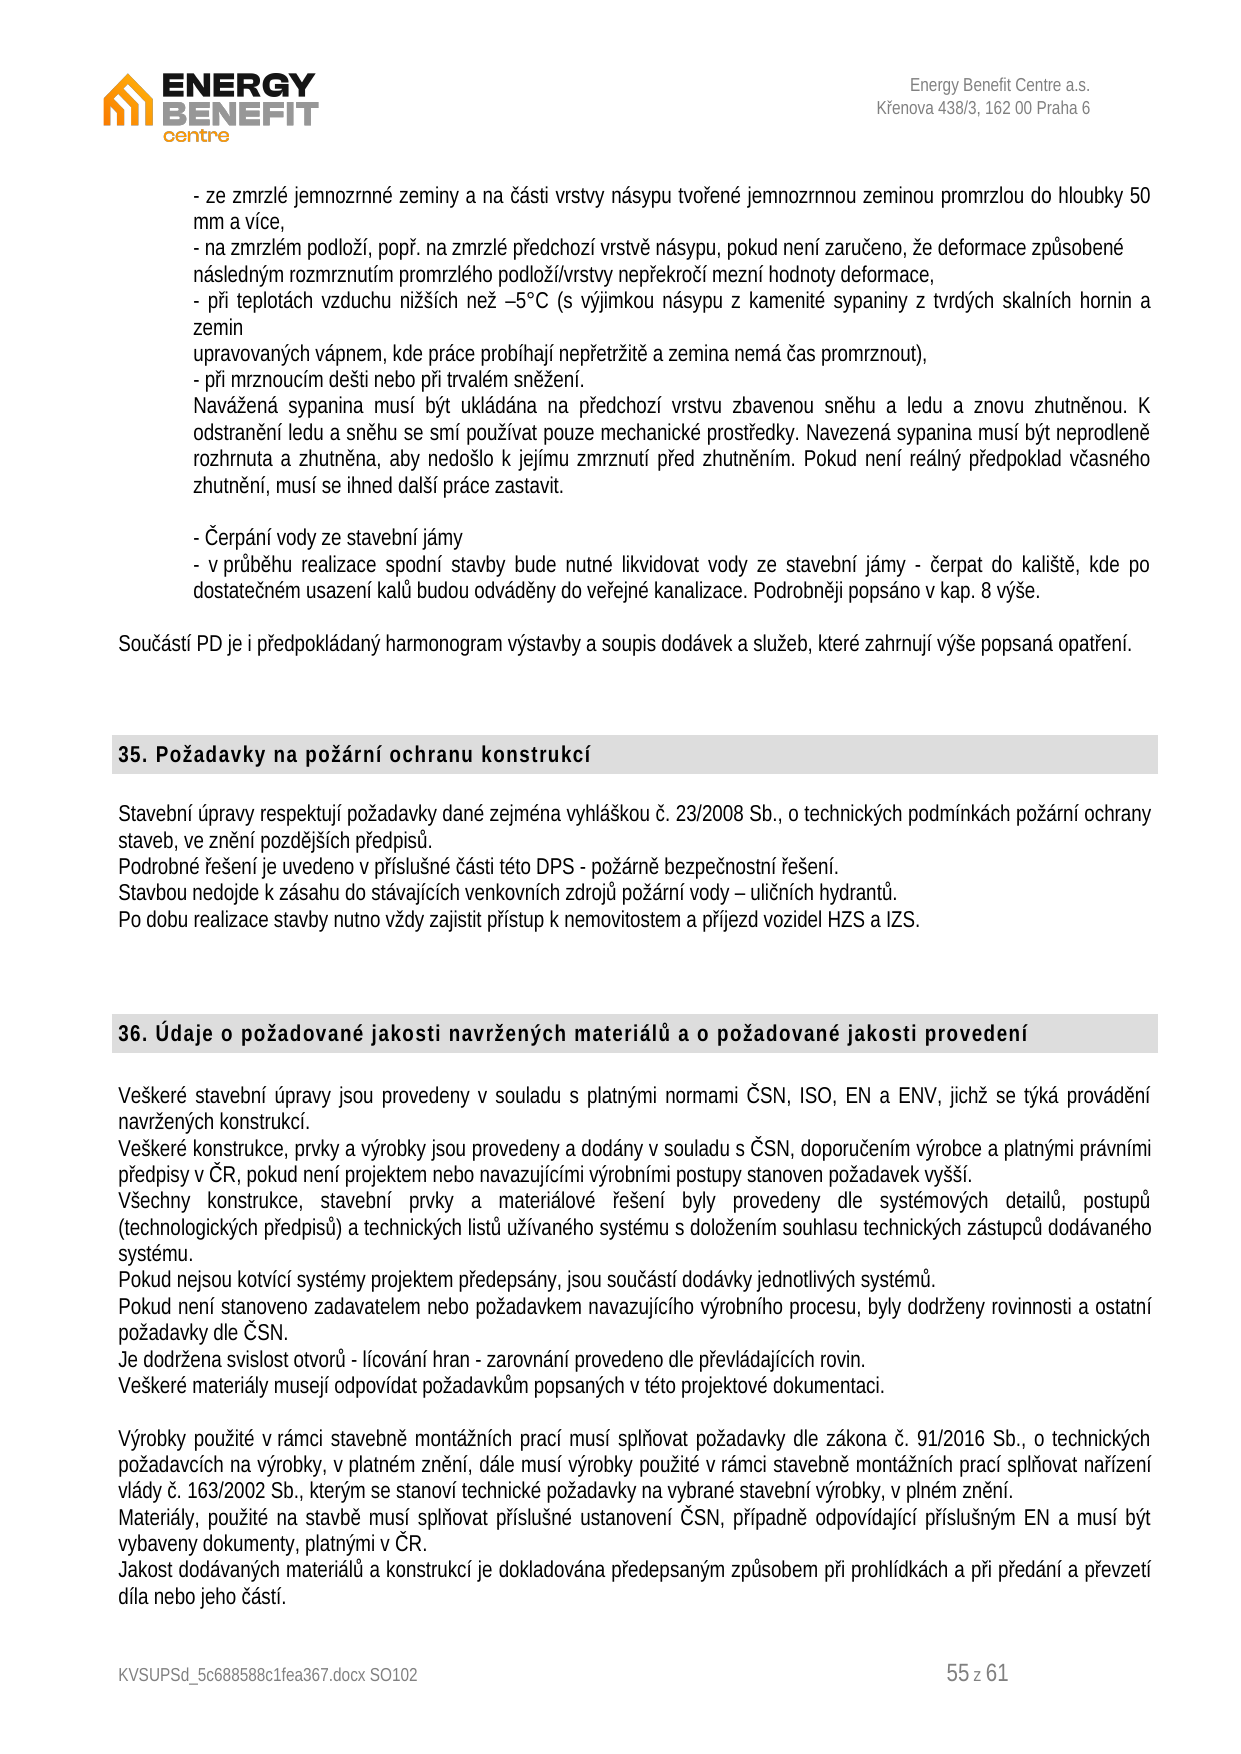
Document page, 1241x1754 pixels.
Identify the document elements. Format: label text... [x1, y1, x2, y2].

list - Čerpání vody ze stavební jámy [193, 524, 1152, 551]
text Veškeré stavební úpravy jsou provedeny v souladu s platnými normami ČSN, ISO, EN a ENV, jichž se týká provádění navržených konstrukcí. [118, 1082, 1152, 1135]
picture [103, 73, 319, 142]
text Součástí PD je i předpokládaný harmonogram výstavby a soupis dodávek a služeb, které zahrnují výše popsaná opatření. [118, 630, 1152, 656]
text Veškeré materiály musejí odpovídat požadavkům popsaných v této projektové dokumentaci. [118, 1372, 1152, 1398]
text Pokud nejsou kotvící systémy projektem předepsány, jsou součástí dodávky jednotlivých systémů. [118, 1266, 1152, 1293]
text Pokud není stanoveno zadavatelem nebo požadavkem navazujícího výrobního procesu, byly dodrženy rovinnosti a ostatní požadavky dle ČSN. [118, 1293, 1152, 1346]
list upravovaných vápnem, kde práce probíhají nepřetržitě a zemina nemá čas promrznout), [193, 340, 1152, 366]
list Navážená sypanina musí být ukládána na předchozí vrstvu zbavenou sněhu a ledu a znovu zhutněnou. K odstranění ledu a sněhu se smí používat pouze mechanické prostředky. Navezená sypanina musí být neprodleně rozhrnuta a zhutněna, aby nedošlo k jejímu zmrznutí před zhutněním. Pokud není reálný předpoklad včasného zhutnění, musí se ihned další práce zastavit. [193, 392, 1152, 498]
text Stavbou nedojde k zásahu do stávajících venkovních zdrojů požární vody – uličních hydrantů. [118, 879, 1152, 906]
text Jakost dodávaných materiálů a konstrukcí je dokladována předepsaným způsobem při prohlídkách a při předání a převzetí díla nebo jeho částí. [118, 1556, 1152, 1609]
text Je dodržena svislost otvorů - lícování hran - zarovnání provedeno dle převládajících rovin. [118, 1346, 1152, 1372]
text Veškeré konstrukce, prvky a výrobky jsou provedeny a dodány v souladu s ČSN, doporučením výrobce a platnými právními předpisy v ČR, pokud není projektem nebo navazujícími výrobními postupy stanoven požadavek vyšší. [118, 1135, 1152, 1187]
list - na zmrzlém podloží, popř. na zmrzlé předchozí vrstvě násypu, pokud není zaručeno, že deformace způsobené [193, 234, 1152, 261]
list - při teplotách vzduchu nižších než –5°C (s výjimkou násypu z kamenité sypaniny z tvrdých skalních hornin a zemin [193, 287, 1152, 340]
text Výrobky použité v rámci stavebně montážních prací musí splňovat požadavky dle zákona č. 91/2016 Sb., o technických požadavcích na výrobky, v platném znění, dále musí výrobky použité v rámci stavebně montážních prací splňovat nařízení vlády č. 163/2002 Sb., kterým se stanoví technické požadavky na vybrané stavební výrobky, v plném znění. [118, 1424, 1152, 1504]
list - v průběhu realizace spodní stavby bude nutné likvidovat vody ze stavební jámy - čerpat do kaliště, kde po dostatečném usazení kalů budou odváděny do veřejné kanalizace. Podrobněji popsáno v kap. 8 výše. [193, 551, 1152, 603]
list následným rozmrznutím promrzlého podloží/vrstvy nepřekročí mezní hodnoty deformace, [193, 261, 1152, 287]
text Po dobu realizace stavby nutno vždy zajistit přístup k nemovitostem a příjezd vozidel HZS a IZS. [118, 906, 1152, 932]
subtitle Požadavky na požární ochranu konstrukcí [118, 741, 1152, 768]
text Všechny konstrukce, stavební prvky a materiálové řešení byly provedeny dle systémových detailů, postupů (technologických předpisů) a technických listů užívaného systému s doložením souhlasu technických zástupců dodávaného systému. [118, 1187, 1152, 1266]
text Podrobné řešení je uvedeno v příslušné části této DPS - požárně bezpečnostní řešení. [118, 853, 1152, 879]
list - při mrznoucím dešti nebo při trvalém sněžení. [193, 366, 1152, 392]
subtitle Údaje o požadované jakosti navržených materiálů a o požadované jakosti provedení [118, 1020, 1152, 1047]
text Materiály, použité na stavbě musí splňovat příslušné ustanovení ČSN, případně odpovídající příslušným EN a musí být vybaveny dokumenty, platnými v ČR. [118, 1504, 1152, 1556]
list - ze zmrzlé jemnozrnné zeminy a na části vrstvy násypu tvořené jemnozrnnou zeminou promrzlou do hloubky 50 mm a více, [193, 182, 1152, 234]
text Stavební úpravy respektují požadavky dané zejména vyhláškou č. 23/2008 Sb., o technických podmínkách požární ochrany staveb, ve znění pozdějších předpisů. [118, 800, 1152, 853]
